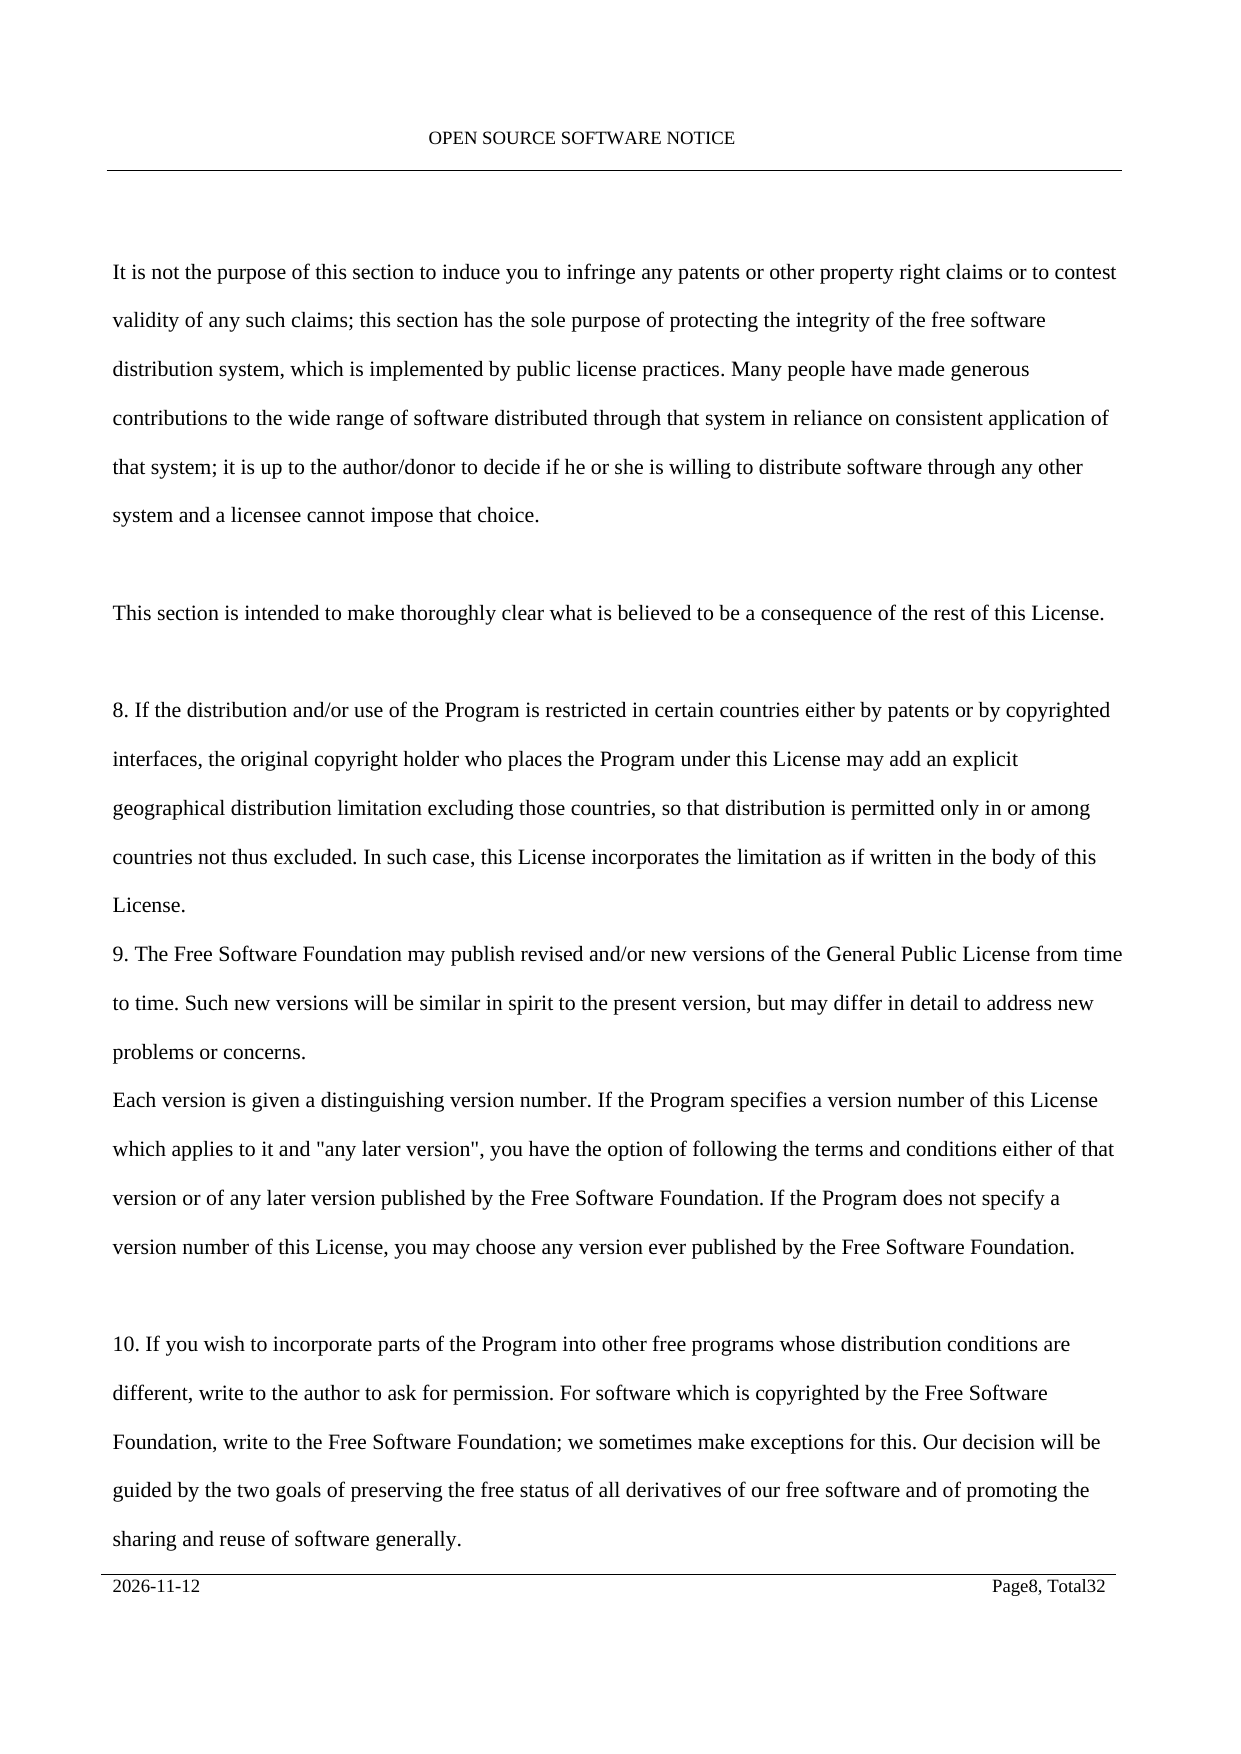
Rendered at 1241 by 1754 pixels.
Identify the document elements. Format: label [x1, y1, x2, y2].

text [112, 206, 1128, 1555]
